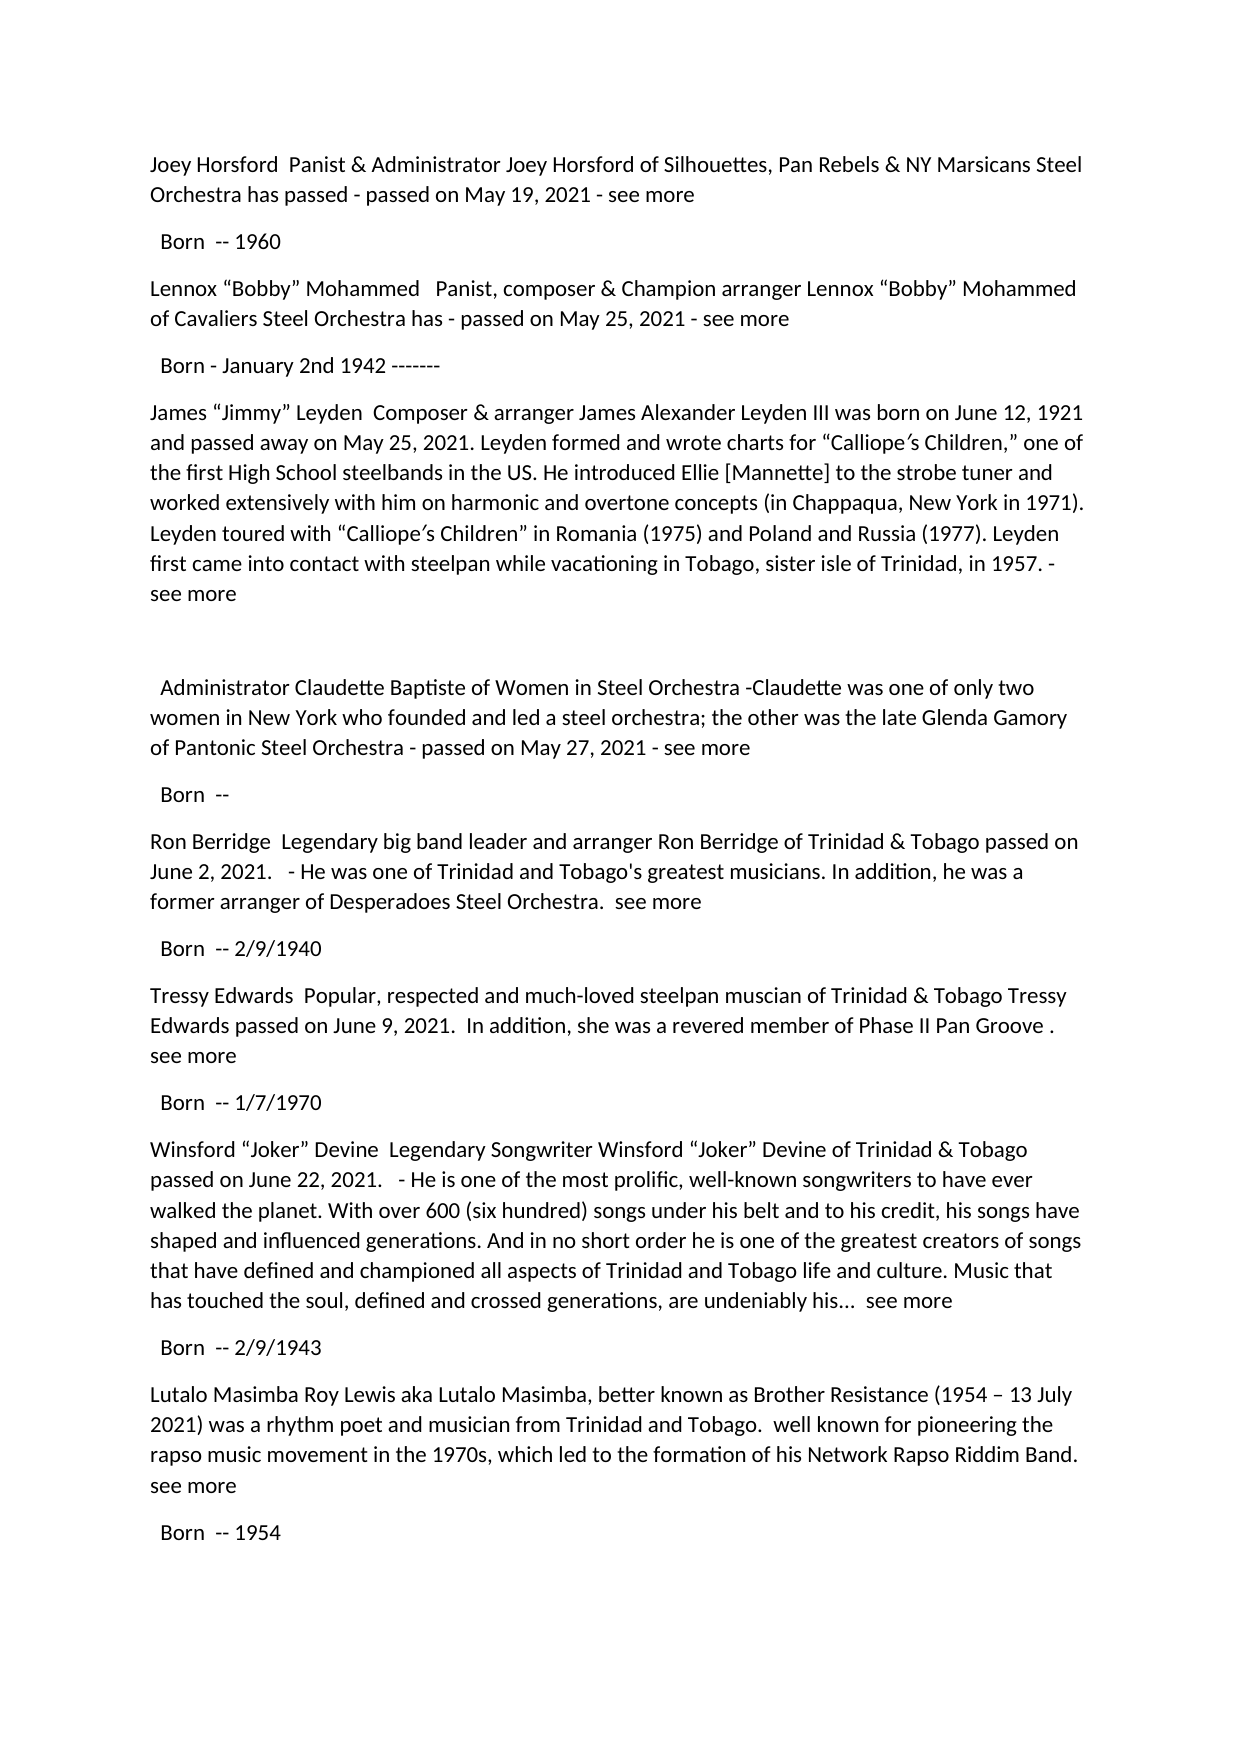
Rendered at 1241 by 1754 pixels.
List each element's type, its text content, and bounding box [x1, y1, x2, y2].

text James “Jimmy” Leyden Composer & arranger James Alexander Leyden III was born on June 12, 1921 and passed away on May 25, 2021. Leyden formed and wrote charts for “Calliope′s Children,” one of the first High School steelbands in the US. He introduced Ellie [Mannette] to the strobe tuner and worked extensively with him on harmonic and overtone concepts (in Chappaqua, New York in 1971). Leyden toured with “Calliope′s Children” in Romania (1975) and Poland and Russia (1977). Leyden first came into contact with steelpan while vacationing in Tobago, sister isle of Trinidad, in 1957. - see more [150, 398, 1090, 607]
text Tressy Edwards Popular, respected and much-loved steelpan muscian of Trinidad & Tobago Tressy Edwards passed on June 9, 2021. In addition, she was a revered member of Phase II Pan Groove . see more [150, 981, 1090, 1070]
text Lennox “Bobby” Mohammed Panist, composer & Champion arranger Lennox “Bobby” Mohammed of Cavaliers Steel Orchestra has - passed on May 25, 2021 - see more [150, 274, 1090, 332]
text Administrator Claudette Baptiste of Women in Steel Orchestra -Claudette was one of only two women in New York who founded and led a steel orchestra; the other was the late Glenda Gamory of Pantonic Steel Orchestra - passed on May 27, 2021 - see more [150, 673, 1090, 761]
text Born -- 2/9/1940 [150, 934, 1090, 962]
text Winsford “Joker” Devine Legendary Songwriter Winsford “Joker” Devine of Trinidad & Tobago passed on June 22, 2021. - He is one of the most prolific, well-known songwriters to have ever walked the planet. With over 600 (six hundred) songs under his belt and to his credit, his songs have shaped and influenced generations. And in no short order he is one of the greatest creators of songs that have defined and championed all aspects of Trinidad and Tobago life and culture. Music that has touched the soul, defined and crossed generations, are undeniably his... see more [150, 1135, 1090, 1314]
text Lutalo Masimba Roy Lewis aka Lutalo Masimba, better known as Brother Resistance (1954 – 13 July 2021) was a rhythm poet and musician from Trinidad and Tobago. well known for pioneering the rapso music movement in the 1970s, which led to the formation of his Network Rapso Riddim Band. see more [150, 1380, 1090, 1499]
text Born -- 1/7/1970 [150, 1088, 1090, 1117]
text Joey Horsford Panist & Administrator Joey Horsford of Silhouettes, Pan Rebels & NY Marsicans Steel Orchestra has passed - passed on May 19, 2021 - see more [150, 150, 1090, 208]
text Born - January 2nd 1942 ------- [150, 351, 1090, 379]
text Born -- 2/9/1943 [150, 1333, 1090, 1361]
text Born -- 1954 [150, 1518, 1090, 1546]
text Born -- [150, 780, 1090, 808]
text Ron Berridge Legendary big band leader and arranger Ron Berridge of Trinidad & Tobago passed on June 2, 2021. - He was one of Trinidad and Tobago's greatest musicians. In addition, he was a former arranger of Desperadoes Steel Orchestra. see more [150, 827, 1090, 916]
text Born -- 1960 [150, 227, 1090, 255]
